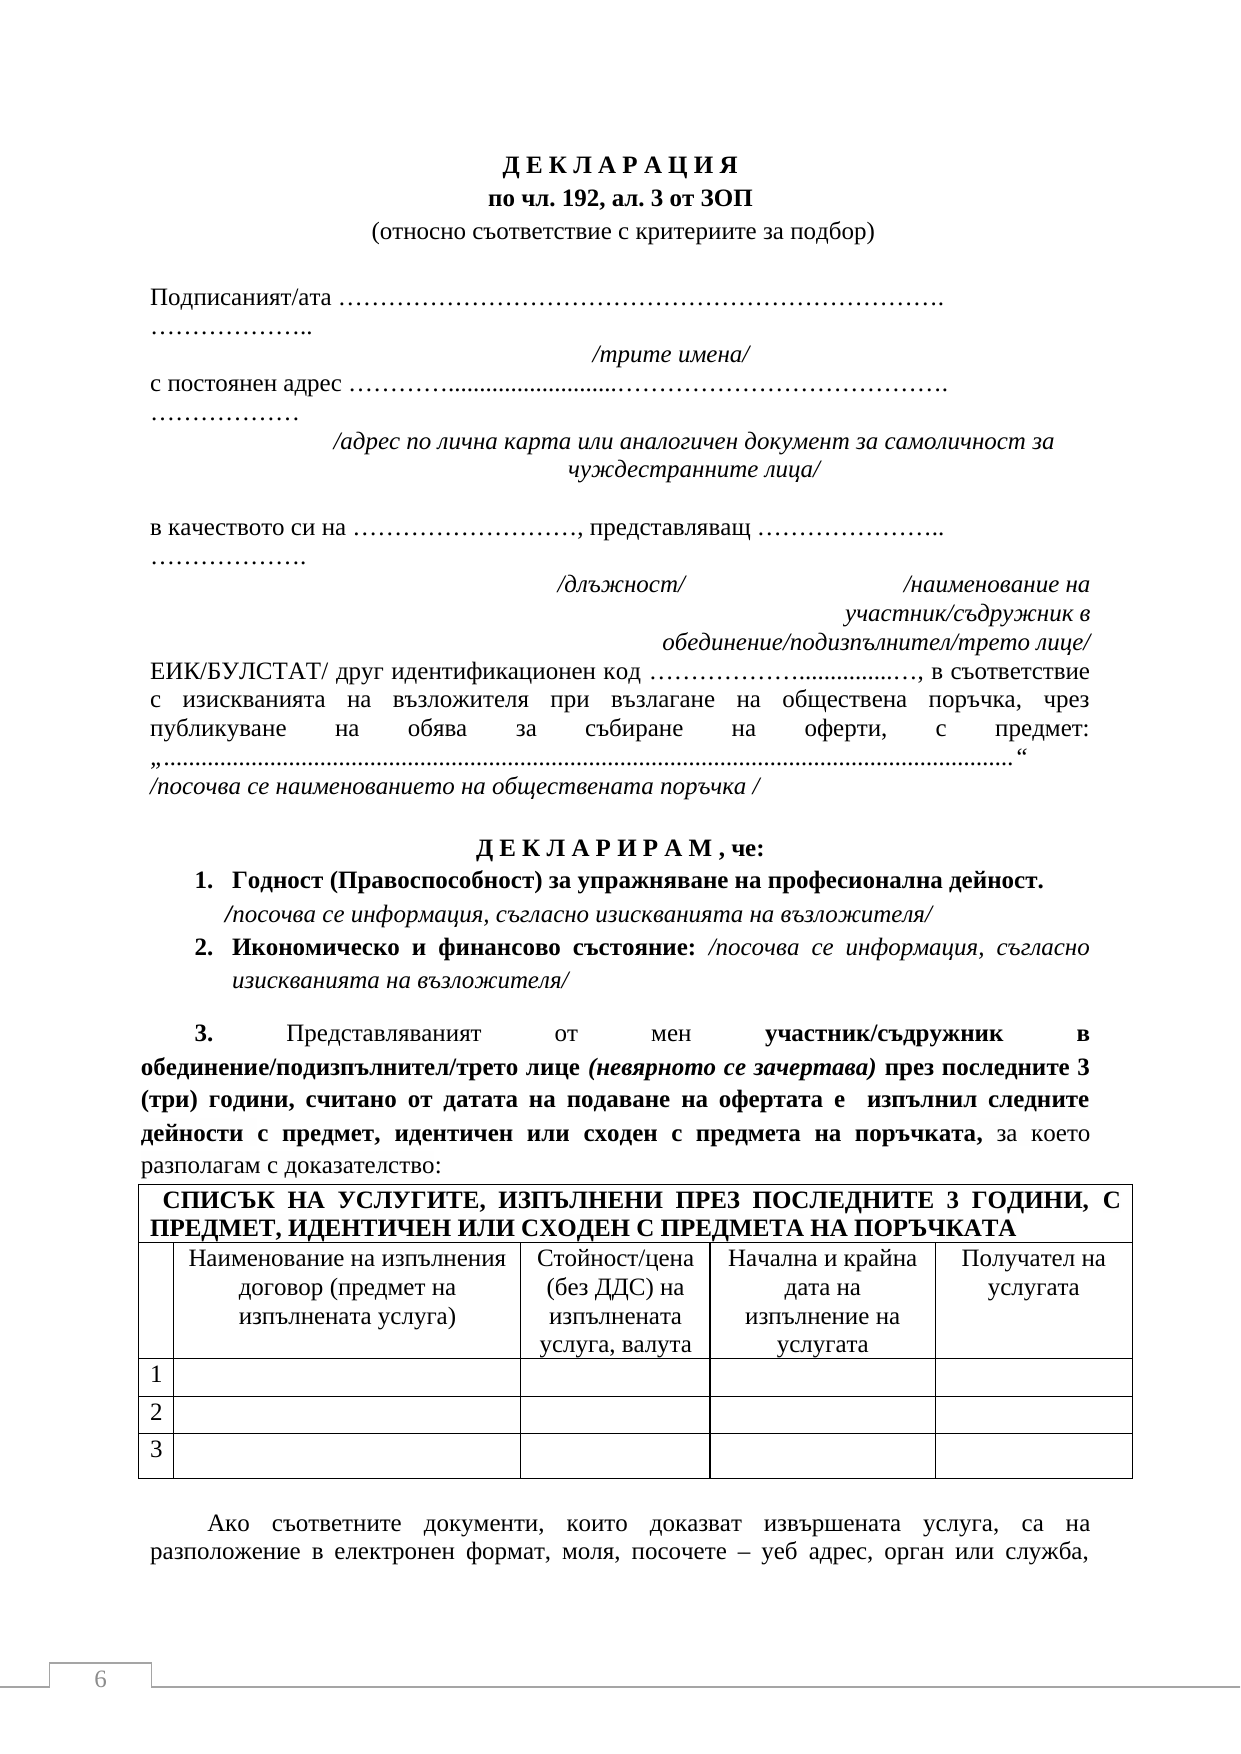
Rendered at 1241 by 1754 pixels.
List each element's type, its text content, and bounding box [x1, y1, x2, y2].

table_cell [711, 1434, 935, 1478]
text с постоянен адрес …………...........................………………………………….……………… [150, 368, 1090, 426]
table_cell [174, 1434, 520, 1478]
table_cell Стойност/цена (без ДДС) на изпълнената услуга, валута [521, 1243, 709, 1358]
table_header СПИСЪК НА УСЛУГИТЕ, ИЗПЪЛНЕНИ ПРЕЗ ПОСЛЕДНИТЕ 3 ГОДИНИ, С ПРЕДМЕТ, ИДЕНТИЧЕН ИЛИ СХОДЕН С ПРЕДМЕТА НА ПОРЪЧКАТА [139, 1185, 1132, 1242]
text ЕИК/БУЛСТАТ/ друг идентификационен код ………………...............…, в съответствие с изискванията на възложителя при възлагане на обществена поръчка, чрез публикуване на обява за събиране на оферти, с предмет: „........................................................................................................................................“ [150, 656, 1090, 771]
table_cell [174, 1359, 520, 1396]
text (относно съответствие с критериите за подбор) [150, 216, 1090, 245]
text ДЕКЛАРАЦИЯ [150, 150, 1090, 179]
text /посочва се наименованието на обществената поръчка / [150, 771, 1090, 799]
table_cell [174, 1397, 520, 1433]
table_cell [139, 1243, 173, 1358]
text ДЕКЛАРИРАМ, че: [150, 833, 1090, 861]
text в качеството си на ………………………, представляващ …………………..………………. [150, 512, 1090, 569]
text /длъжност/ /наименование на участник/съдружник в обединение/подизпълнител/трето лице/ [371, 569, 1090, 656]
list /посочва се информация, съгласно изискванията на възложителя/ [225, 899, 1090, 927]
table_cell 3 [139, 1434, 173, 1478]
table_cell [711, 1397, 935, 1433]
table_cell [936, 1397, 1132, 1433]
table_cell 1 [139, 1359, 173, 1396]
table_cell [521, 1434, 709, 1478]
table_cell Начална и крайна дата на изпълнение на услугата [711, 1243, 935, 1358]
text по чл. 192, ал. 3 от ЗОП [150, 183, 1090, 212]
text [150, 1508, 1090, 1565]
table_cell [936, 1434, 1132, 1478]
table_cell Получател на услугата [936, 1243, 1132, 1358]
table_cell [521, 1397, 709, 1433]
table_cell [521, 1359, 709, 1396]
text 3. Представляваният от мен участник/съдружник в обединение/подизпълнител/трето лице (невярното се зачертава) през последните 3 (три) години, считано от датата на подаване на офертата е изпълнил следните дейности с предмет, идентичен или сходен с предмета на поръчката, за което разполагам с доказателство: [141, 1018, 1090, 1179]
list Икономическо и финансово състояние: /посочва се информация, съгласно изискванията на възложителя/ [194, 932, 1090, 993]
text /трите имена/ [519, 339, 1090, 368]
text Подписаният/ата ……………………………………………………………….……………….. [150, 282, 1090, 339]
text /адрес по лична карта или аналогичен документ за самоличност за чуждестранните лица/ [297, 426, 1090, 483]
table_cell [936, 1359, 1132, 1396]
table_cell 2 [139, 1397, 173, 1433]
table_cell [711, 1359, 935, 1396]
table_cell Наименование на изпълнения договор (предмет на изпълнената услуга) [174, 1243, 520, 1358]
list Годност (Правоспособност) за упражняване на професионална дейност. [194, 866, 1090, 894]
